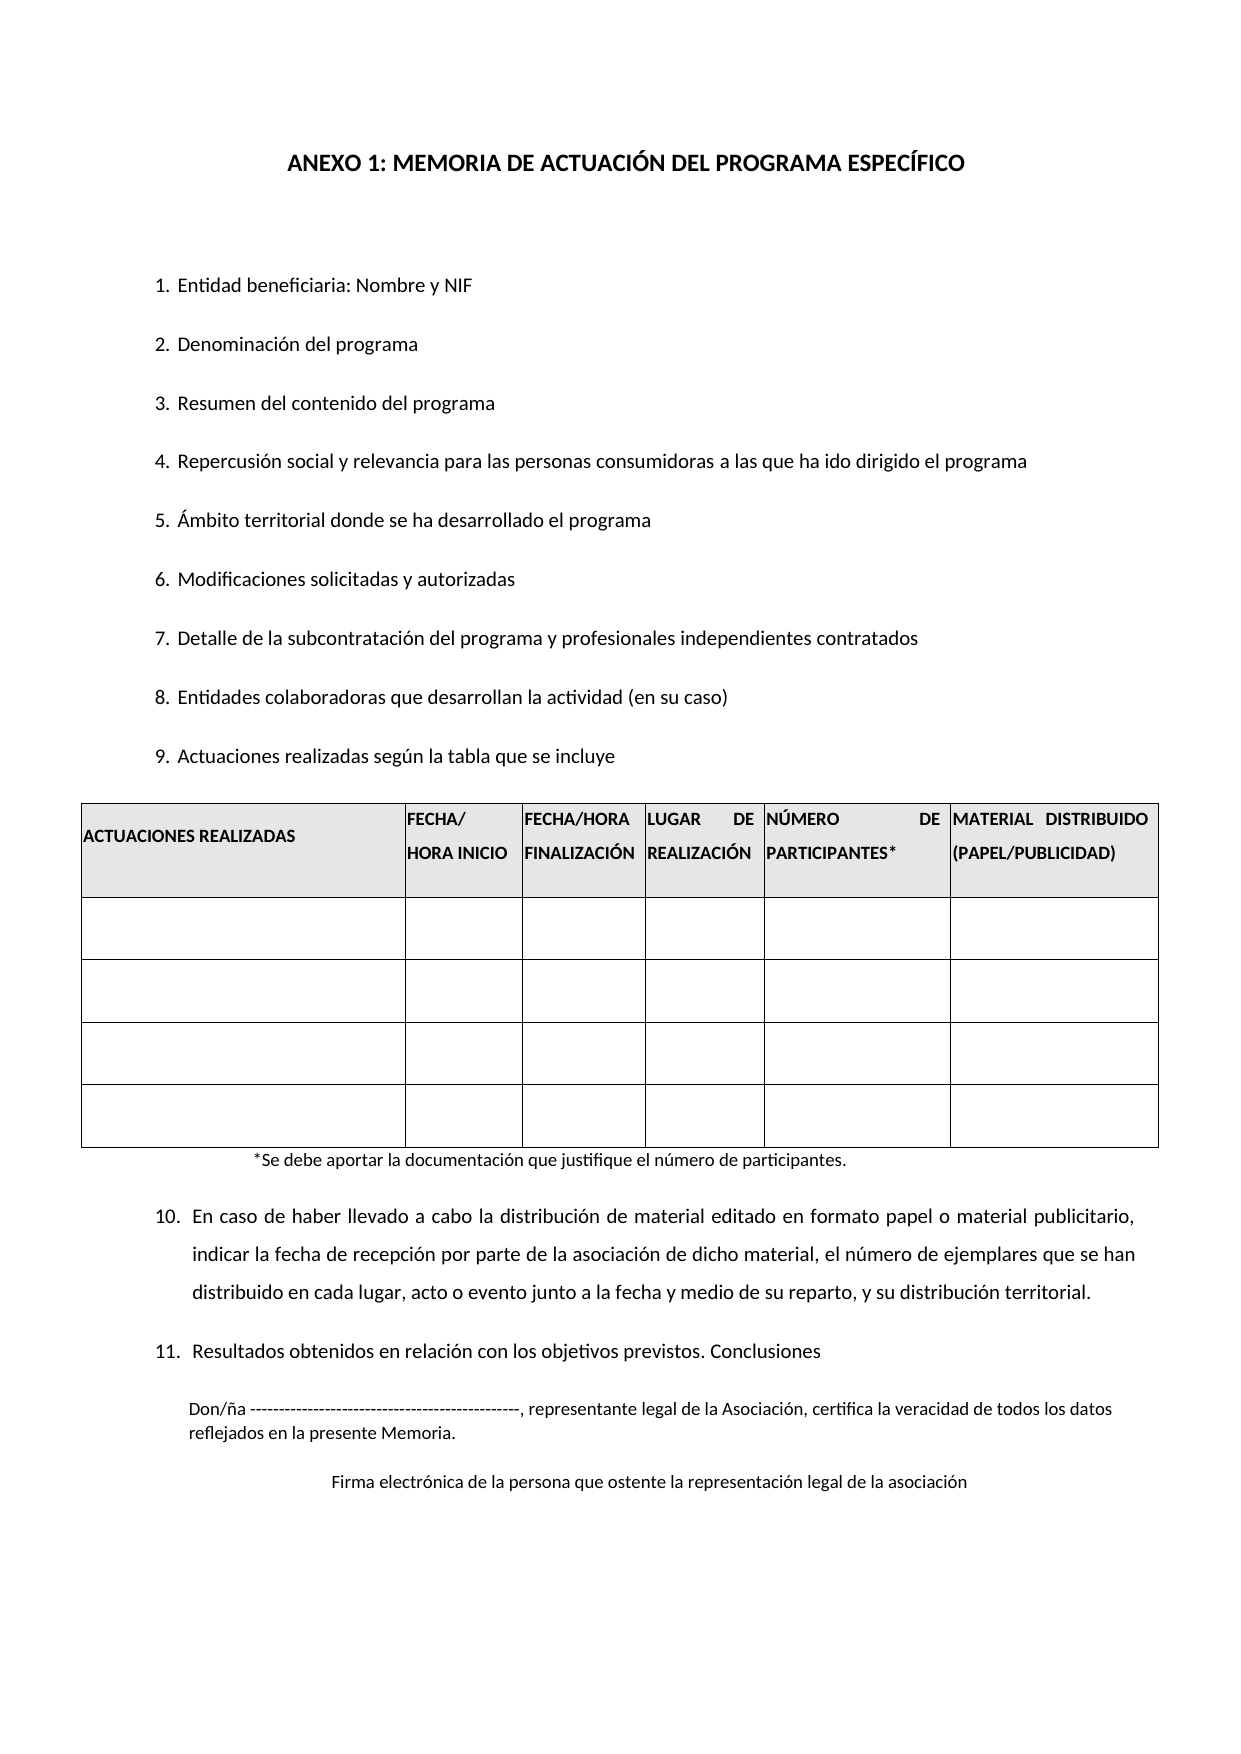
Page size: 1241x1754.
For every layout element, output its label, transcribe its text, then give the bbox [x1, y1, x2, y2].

list Ámbito territorial donde se ha desarrollado el programa [154, 508, 1063, 533]
table_cell [951, 1085, 1158, 1147]
table_cell [765, 1085, 950, 1147]
table_header LUGAR DE REALIZACIÓN [646, 804, 764, 897]
text Firma electrónica de la persona que ostente la representación legal de la asociación [162, 1470, 1137, 1493]
table_cell [406, 898, 522, 959]
text *Se debe aportar la documentación que justifique el número de participantes. [252, 1148, 1063, 1171]
table_cell [523, 1085, 645, 1147]
table_cell [951, 960, 1158, 1022]
text Don/ña -----------------------------------------------, representante legal de la Asociación, certifica la veracidad de todos los datos reflejados en la presente Memoria. [188, 1397, 1137, 1444]
table_cell [951, 1023, 1158, 1084]
table_cell [646, 898, 764, 959]
table_cell [765, 960, 950, 1022]
list Detalle de la subcontratación del programa y profesionales independientes contratados [154, 626, 1063, 651]
table_cell [523, 898, 645, 959]
table_cell [523, 1023, 645, 1084]
table_cell [82, 1085, 405, 1147]
list En caso de haber llevado a cabo la distribución de material editado en formato papel o material publicitario, indicar la fecha de recepción por parte de la asociación de dicho material, el número de ejemplares que se han distribuido en cada lugar, acto o evento junto a la fecha y medio de su reparto, y su distribución territorial. [154, 1203, 1137, 1305]
table_header FECHA/HORA FINALIZACIÓN [523, 804, 645, 897]
table_cell [646, 1085, 764, 1147]
table_header MATERIAL DISTRIBUIDO (PAPEL/PUBLICIDAD) [951, 804, 1158, 897]
table_cell [646, 960, 764, 1022]
table_cell [406, 960, 522, 1022]
table_header FECHA/HORA INICIO [406, 804, 522, 897]
table_cell [82, 1023, 405, 1084]
table_cell [406, 1023, 522, 1084]
table_cell [951, 898, 1158, 959]
table_header ACTUACIONES REALIZADAS [82, 804, 405, 897]
table_cell [646, 1023, 764, 1084]
table_header NÚMERO DE PARTICIPANTES* [765, 804, 950, 897]
table_cell [523, 960, 645, 1022]
table_cell [765, 1023, 950, 1084]
list Modificaciones solicitadas y autorizadas [154, 567, 1063, 592]
list Resumen del contenido del programa [154, 390, 1063, 415]
text ANEXO 1: MEMORIA DE ACTUACIÓN DEL PROGRAMA ESPECÍFICO [190, 148, 1063, 178]
table_cell [406, 1085, 522, 1147]
list Actuaciones realizadas según la tabla que se incluye [154, 743, 1063, 769]
table_cell [82, 898, 405, 959]
table_cell [765, 898, 950, 959]
list Denominación del programa [154, 331, 1063, 356]
list Repercusión social y relevancia para las personas consumidoras a las que ha ido dirigido el programa [154, 449, 1063, 474]
list Entidad beneficiaria: Nombre y NIF [154, 272, 1122, 297]
table_cell [82, 960, 405, 1022]
list Resultados obtenidos en relación con los objetivos previstos. Conclusiones [154, 1338, 1137, 1364]
list Entidades colaboradoras que desarrollan la actividad (en su caso) [154, 684, 1063, 710]
